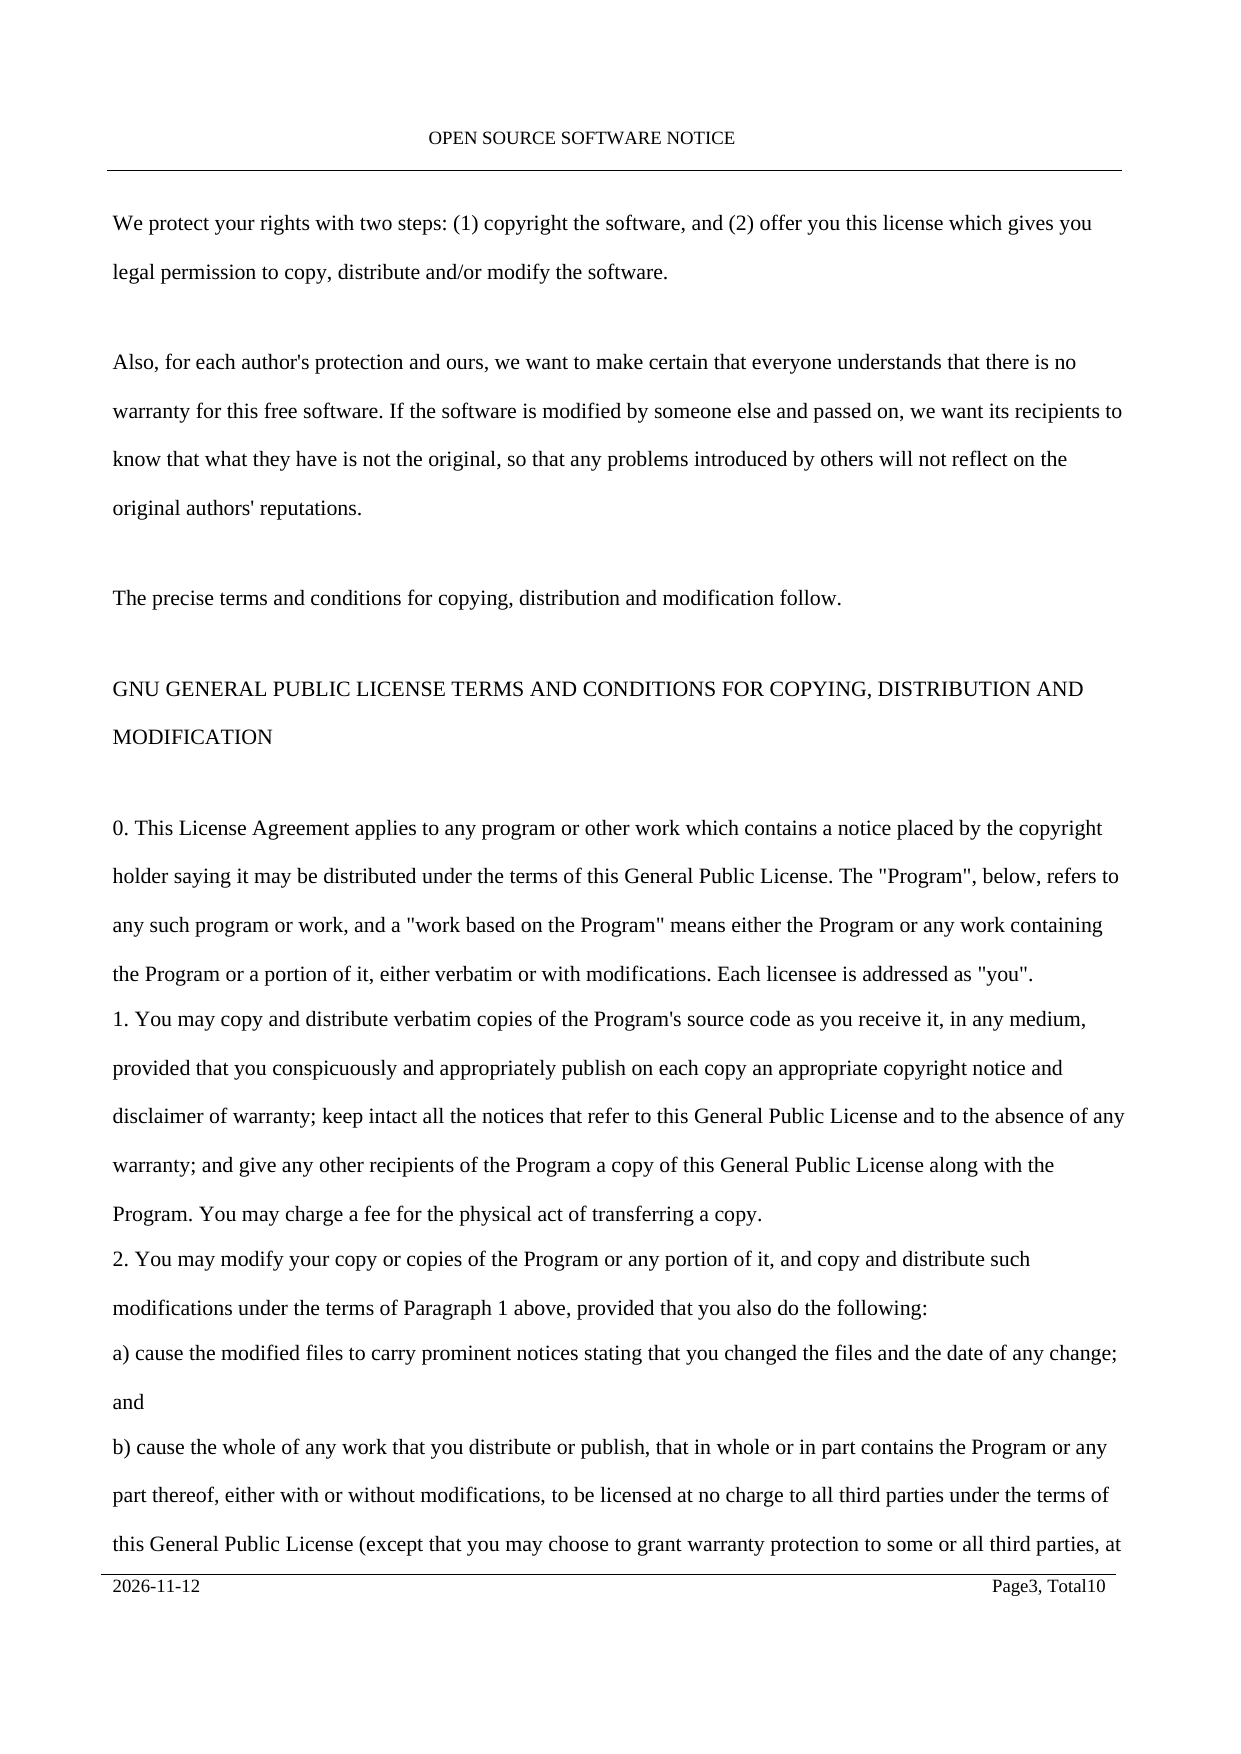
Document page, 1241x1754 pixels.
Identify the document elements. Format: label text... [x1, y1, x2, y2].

text GNU GENERAL PUBLIC LICENSE TERMS AND CONDITIONS FOR COPYING, DISTRIBUTION AND MODIFICATION [112, 672, 1128, 753]
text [112, 1430, 1128, 1560]
text a) cause the modified files to carry prominent notices stating that you changed the files and the date of any change; and [112, 1336, 1128, 1417]
text 0. This License Agreement applies to any program or other work which contains a notice placed by the copyright holder saying it may be distributed under the terms of this General Public License. The "Program", below, refers to any such program or work, and a "work based on the Program" means either the Program or any work containing the Program or a portion of it, either verbatim or with modifications. Each licensee is addressed as "you". [112, 811, 1128, 990]
text 2. You may modify your copy or copies of the Program or any portion of it, and copy and distribute such modifications under the terms of Paragraph 1 above, provided that you also do the following: [112, 1242, 1128, 1324]
text 1. You may copy and distribute verbatim copies of the Program's source code as you receive it, in any medium, provided that you conspicuously and appropriately publish on each copy an appropriate copyright notice and disclaimer of warranty; keep intact all the notices that refer to this General Public License and to the absence of any warranty; and give any other recipients of the Program a copy of this General Public License along with the Program. You may charge a fee for the physical act of transferring a copy. [112, 1002, 1128, 1230]
text Also, for each author's protection and ours, we want to make certain that everyone understands that there is no warranty for this free software. If the software is modified by someone else and passed on, we want its recipients to know that what they have is not the original, so that any problems introduced by others will not reflect on the original authors' reputations. [112, 345, 1128, 524]
text We protect your rights with two steps: (1) copyright the software, and (2) offer you this license which gives you legal permission to copy, distribute and/or modify the software. [112, 206, 1128, 288]
text The precise terms and conditions for copying, distribution and modification follow. [112, 582, 1128, 614]
